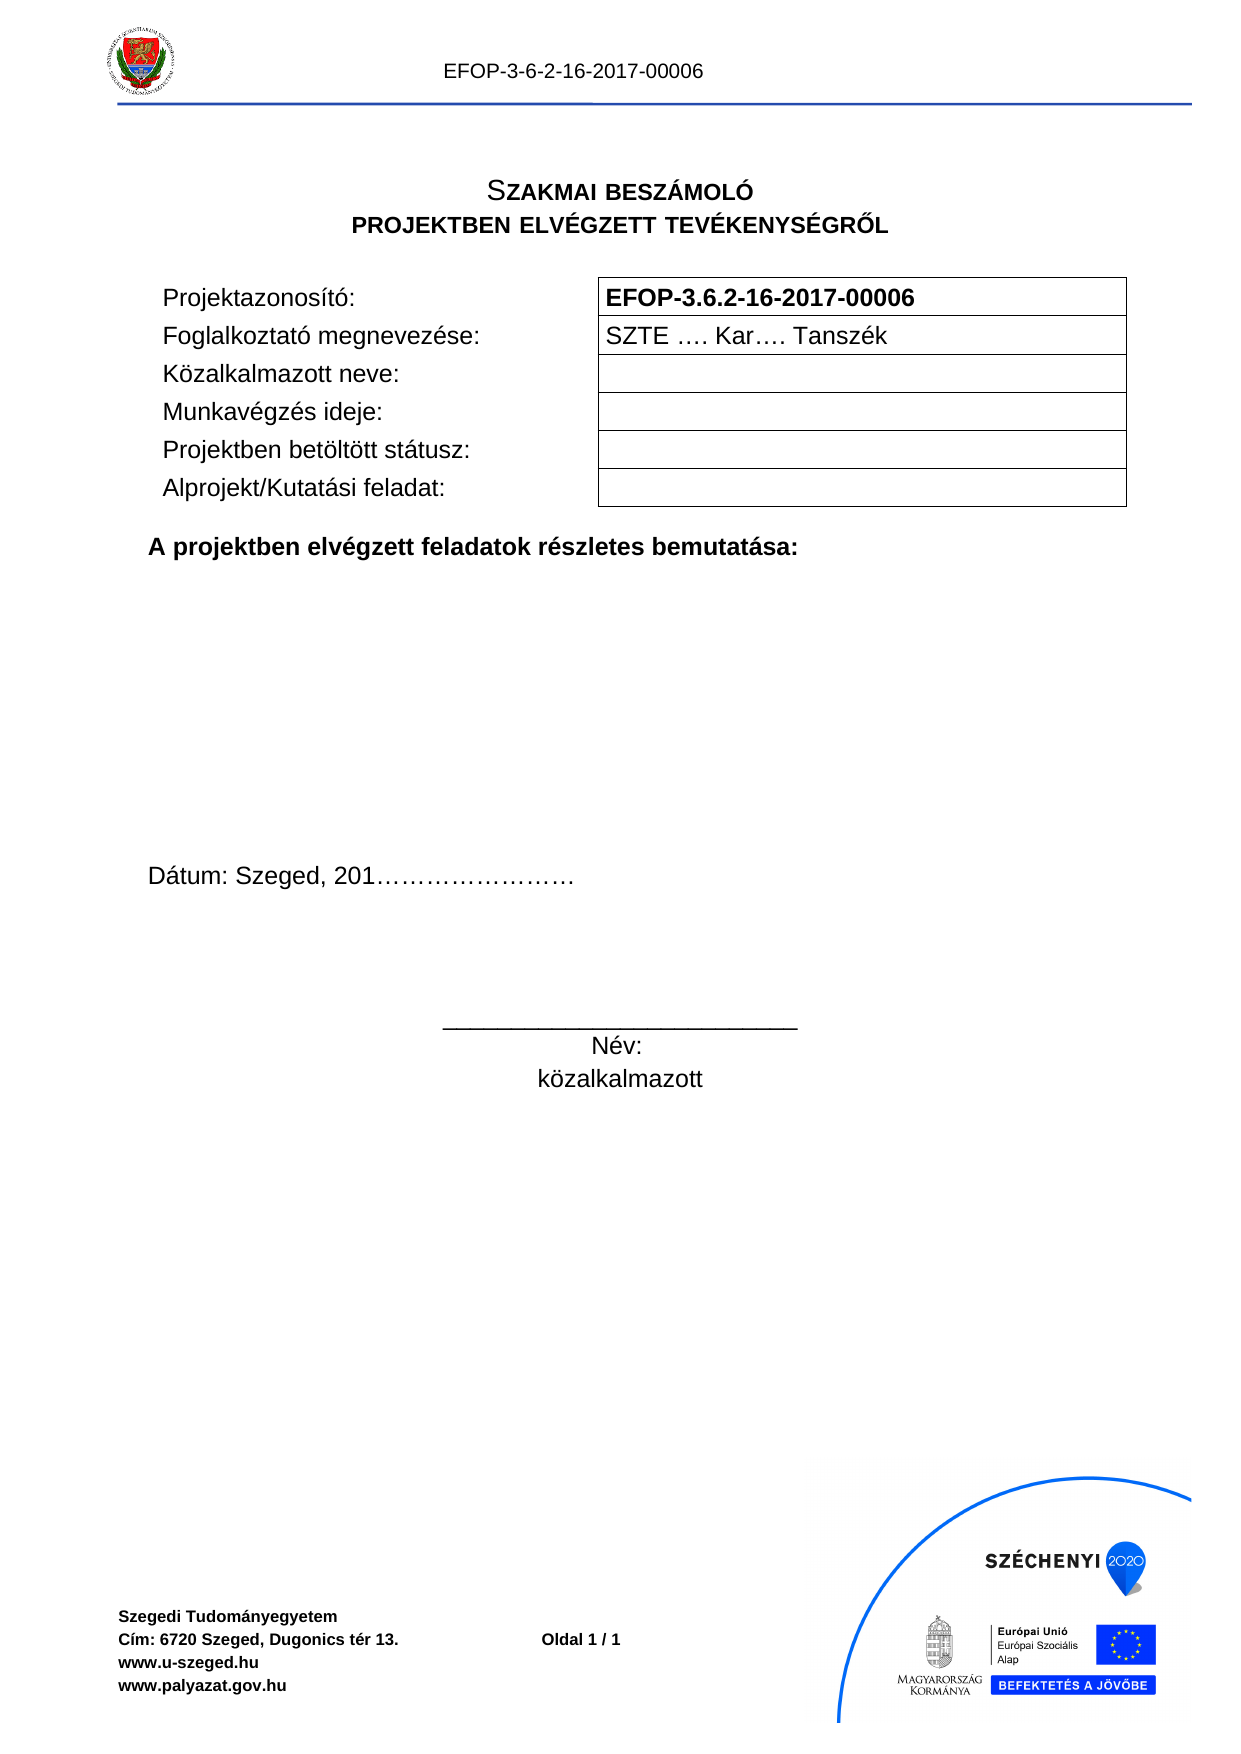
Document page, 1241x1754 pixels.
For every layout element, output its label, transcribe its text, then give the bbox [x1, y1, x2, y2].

table_cell Foglalkoztató megnevezése: [155, 315, 598, 353]
table_cell Alprojekt/Kutatási feladat: [155, 468, 598, 506]
picture [803, 1457, 1191, 1723]
text projektben elvégzett tevékenységről [148, 206, 1092, 240]
picture [107, 27, 175, 95]
table_cell [599, 393, 1126, 430]
table_cell Munkavégzés ideje: [155, 392, 598, 430]
text Szakmai beszámoló [148, 173, 1092, 206]
text Dátum: Szeged, 201…………………… [148, 861, 1092, 890]
table_header EFOP-3.6.2-16-2017-00006 [599, 278, 1126, 315]
table_cell Közalkalmazott neve: [155, 354, 598, 392]
table_cell [599, 431, 1126, 468]
text A projektben elvégzett feladatok részletes bemutatása: [148, 532, 1092, 561]
text Név: [148, 1031, 1092, 1060]
table_cell [599, 355, 1126, 392]
text közalkalmazott [148, 1064, 1092, 1093]
table_cell SZTE …. Kar…. Tanszék [599, 316, 1126, 353]
table_header Projektazonosító: [155, 277, 598, 315]
table_cell Projektben betöltött státusz: [155, 430, 598, 468]
table_cell [599, 469, 1126, 506]
